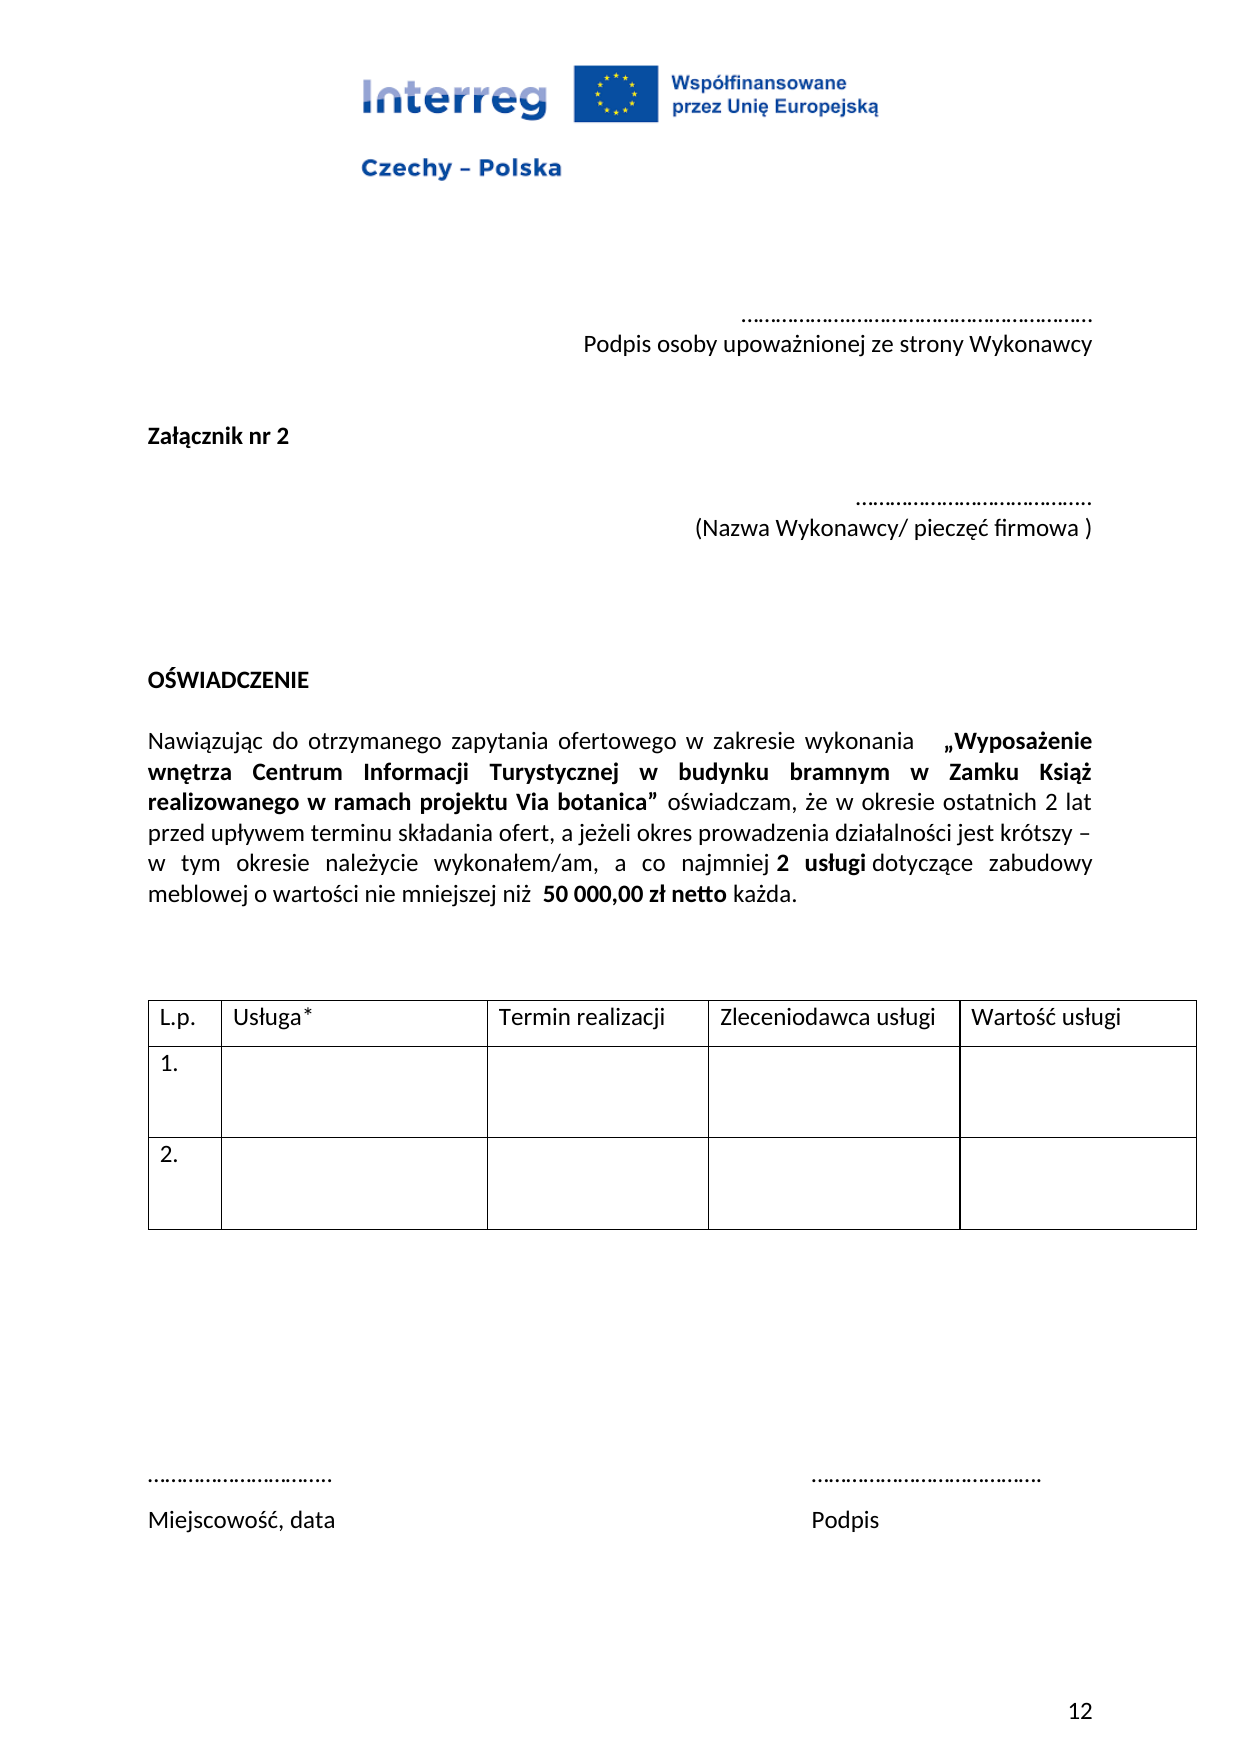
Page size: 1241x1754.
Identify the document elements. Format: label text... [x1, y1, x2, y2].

text ………………………………….. [148, 481, 1092, 512]
table_header Usługa* [222, 1001, 487, 1046]
table_cell [222, 1047, 487, 1137]
table_header Wartość usługi [961, 1001, 1196, 1046]
table_cell 2. [149, 1138, 221, 1229]
table_cell [488, 1047, 708, 1137]
text Miejscowość, data Podpis [148, 1504, 1092, 1535]
text (Nazwa Wykonawcy/ pieczęć firmowa ) [148, 512, 1092, 542]
text Podpis osoby upoważnionej ze strony Wykonawcy [148, 328, 1092, 359]
table_header Zleceniodawca usługi [709, 1001, 959, 1046]
table_cell [709, 1138, 959, 1229]
table_header L.p. [149, 1001, 221, 1046]
table_header Termin realizacji [488, 1001, 708, 1046]
table_cell [488, 1138, 708, 1229]
text Załącznik nr 2 [148, 420, 1092, 451]
text OŚWIADCZENIE [148, 664, 1092, 695]
table_cell [961, 1138, 1196, 1229]
text Nawiązując do otrzymanego zapytania ofertowego w zakresie wykonania „Wyposażenie wnętrza Centrum Informacji Turystycznej w budynku bramnym w Zamku Książ realizowanego w ramach projektu Via botanica” oświadczam, że w okresie ostatnich 2 lat przed upływem terminu składania ofert, a jeżeli okres prowadzenia działalności jest krótszy – w tym okresie należycie wykonałem/am, a co najmniej 2 usługi dotyczące zabudowy meblowej o wartości nie mniejszej niż 50 000,00 zł netto każda. [148, 725, 1092, 908]
text ………………………….. …………………………………. [148, 1458, 1092, 1489]
table_cell [222, 1138, 487, 1229]
picture [359, 61, 882, 182]
text ……………….…………………………………… [148, 298, 1092, 328]
table_cell [961, 1047, 1196, 1137]
table_cell [709, 1047, 959, 1137]
table_cell 1. [149, 1047, 221, 1137]
